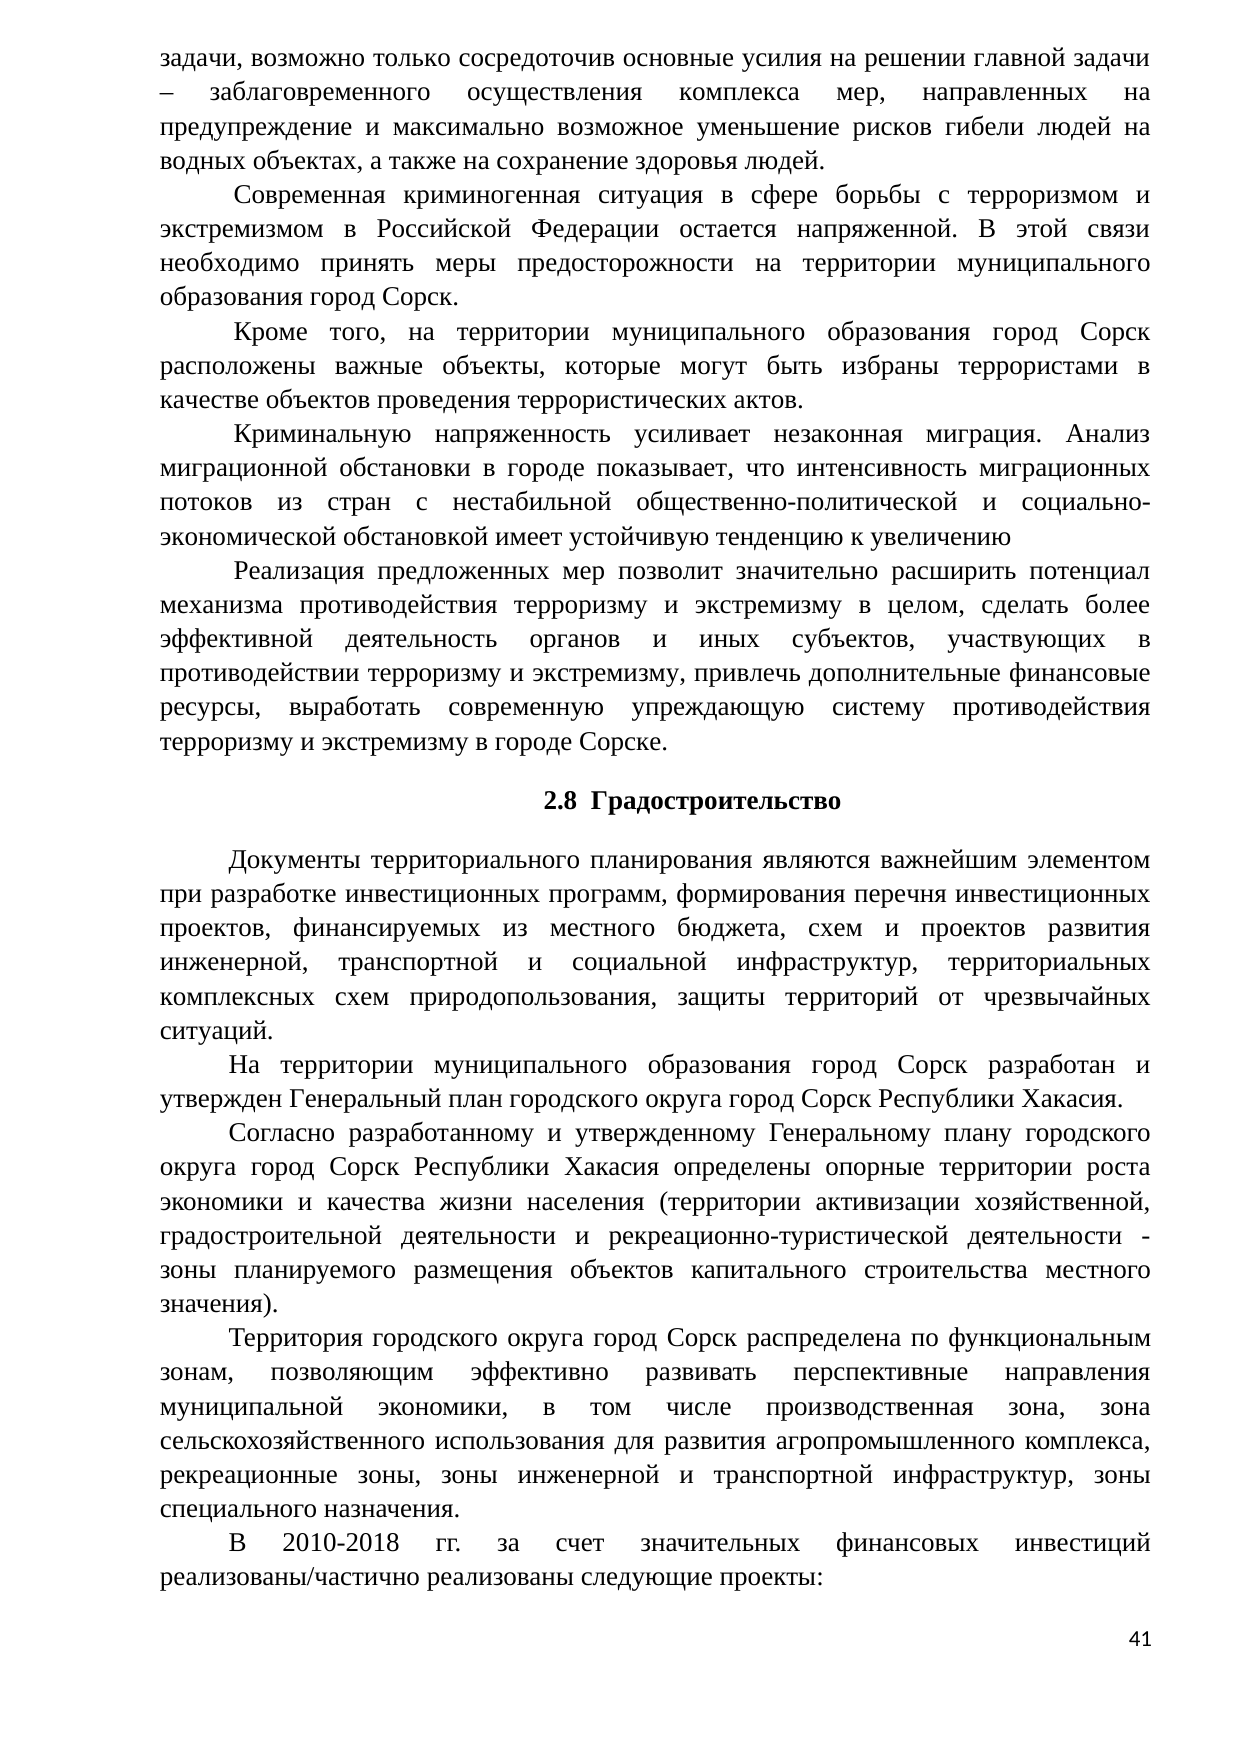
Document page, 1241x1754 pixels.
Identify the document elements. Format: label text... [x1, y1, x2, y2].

text Реализация предложенных мер позволит значительно расширить потенциал механизма противодействия терроризму и экстремизму в целом, сделать более эффективной деятельность органов и иных субъектов, участвующих в противодействии терроризму и экстремизму, привлечь дополнительные финансовые ресурсы, выработать современную упреждающую систему противодействия терроризму и экстремизму в городе Сорске. [159, 554, 1152, 756]
text На территории муниципального образования город Сорск разработан и утвержден Генеральный план городского округа город Сорск Республики Хакасия. [159, 1048, 1152, 1113]
text Согласно разработанному и утвержденному Генеральному плану городского округа город Сорск Республики Хакасия определены опорные территории роста экономики и качества жизни населения (территории активизации хозяйственной, градостроительной деятельности и рекреационно-туристической деятельности - зоны планируемого размещения объектов капитального строительства местного значения). [159, 1116, 1152, 1318]
text В 2010-2018 гг. за счет значительных финансовых инвестиций реализованы/частично реализованы следующие проекты: [159, 1526, 1152, 1592]
text Современная криминогенная ситуация в сфере борьбы с терроризмом и экстремизмом в Российской Федерации остается напряженной. В этой связи необходимо принять меры предосторожности на территории муниципального образования город Сорск. [159, 178, 1152, 312]
text 2.8 Градостроительство [159, 784, 1152, 815]
text Кроме того, на территории муниципального образования город Сорск расположены важные объекты, которые могут быть избраны террористами в качестве объектов проведения террористических актов. [159, 315, 1152, 414]
text Территория городского округа город Сорск распределена по функциональным зонам, позволяющим эффективно развивать перспективные направления муниципальной экономики, в том числе производственная зона, зона сельскохозяйственного использования для развития агропромышленного комплекса, рекреационные зоны, зоны инженерной и транспортной инфраструктур, зоны специального назначения. [159, 1321, 1152, 1523]
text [159, 41, 1152, 175]
text Документы территориального планирования являются важнейшим элементом при разработке инвестиционных программ, формирования перечня инвестиционных проектов, финансируемых из местного бюджета, схем и проектов развития инженерной, транспортной и социальной инфраструктур, территориальных комплексных схем природопользования, защиты территорий от чрезвычайных ситуаций. [159, 843, 1152, 1045]
text Криминальную напряженность усиливает незаконная миграция. Анализ миграционной обстановки в городе показывает, что интенсивность миграционных потоков из стран с нестабильной общественно-политической и социально-экономической обстановкой имеет устойчивую тенденцию к увеличению [159, 417, 1152, 551]
